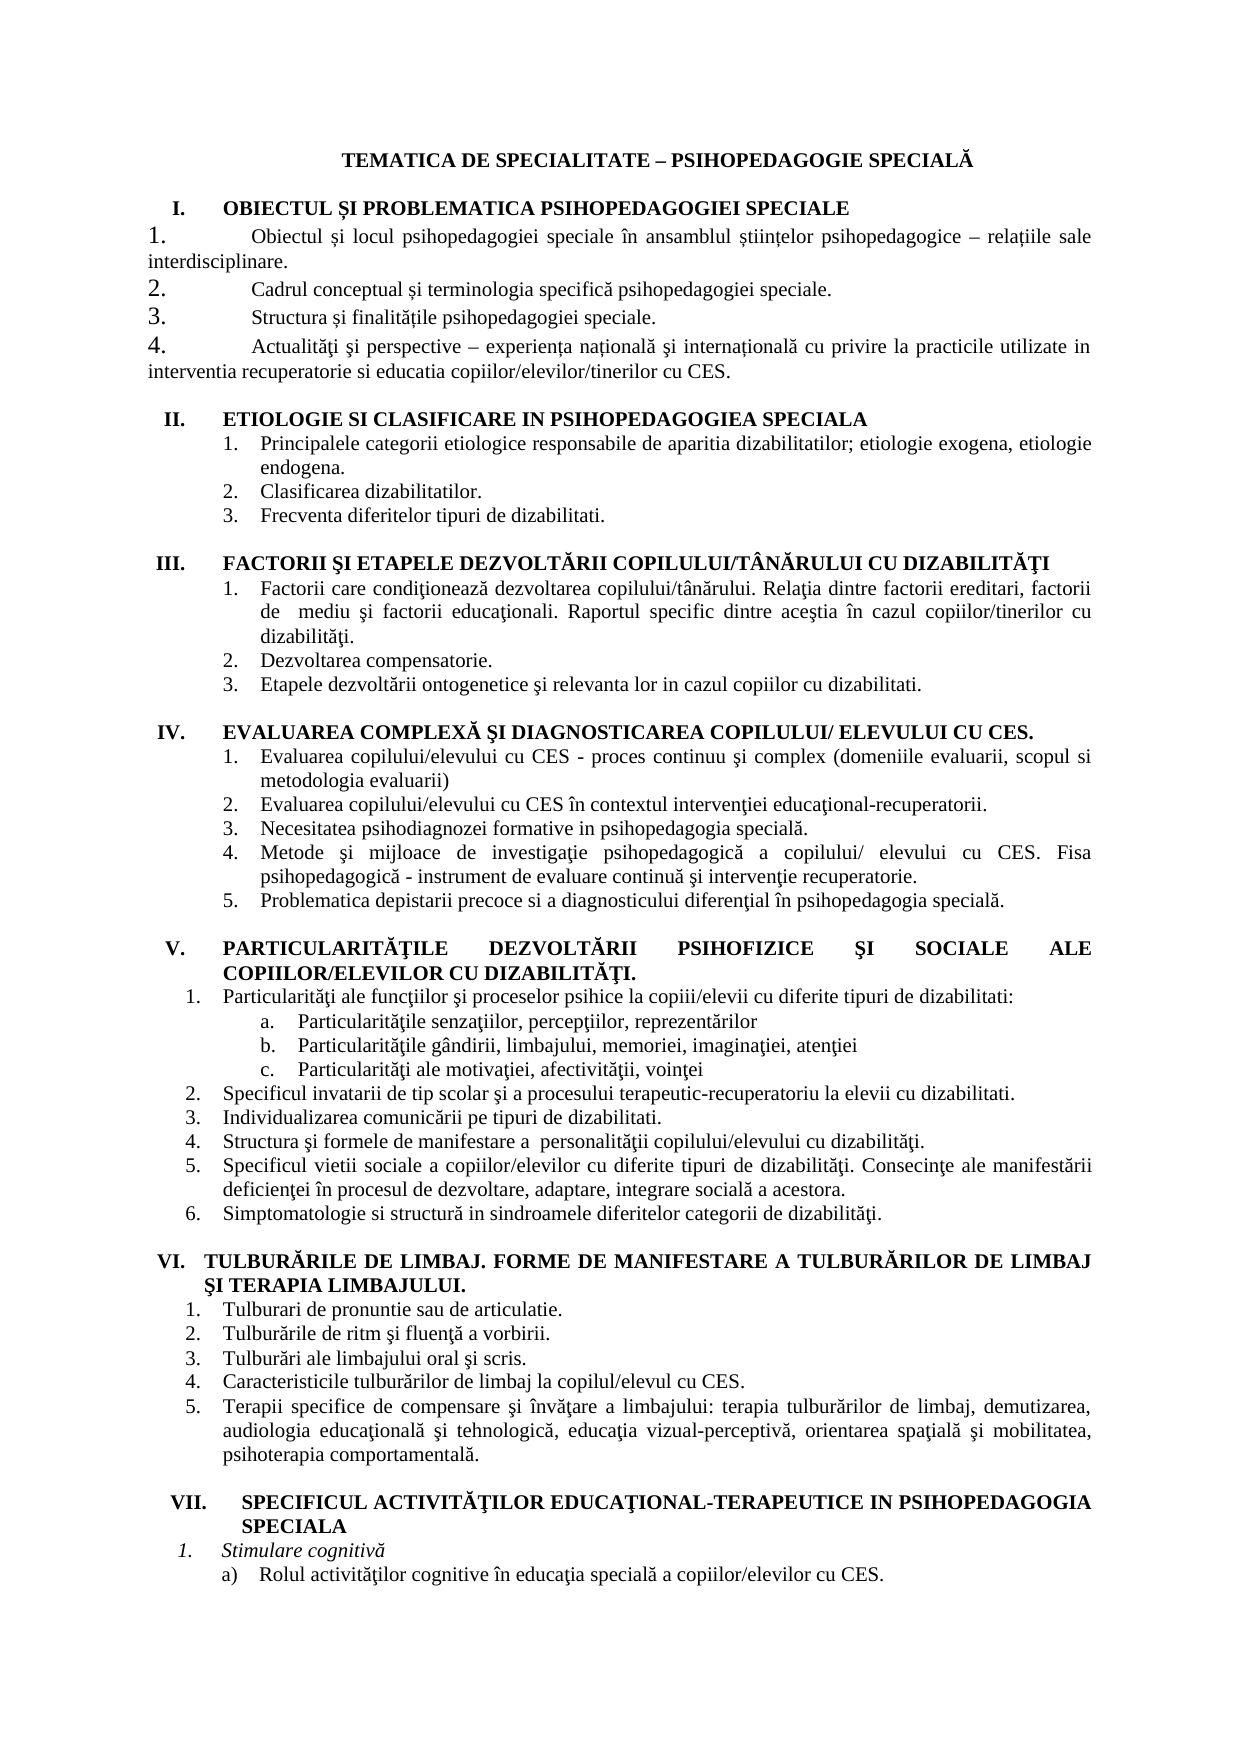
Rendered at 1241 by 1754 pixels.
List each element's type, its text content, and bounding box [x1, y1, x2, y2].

list SPECIFICUL ACTIVITĂŢILOR EDUCAŢIONAL-TERAPEUTICE IN PSIHOPEDAGOGIA SPECIALA [207, 1490, 1093, 1538]
list Clasificarea dizabilitatilor. [223, 479, 1093, 503]
list Evaluarea copilului/elevului cu CES în contextul intervenţiei educaţional-recuperatorii. [223, 792, 1093, 816]
list Particularităţile gândirii, limbajului, memoriei, imaginaţiei, atenţiei [260, 1033, 1093, 1057]
list Specificul vietii sociale a copiilor/elevilor cu diferite tipuri de dizabilităţi. Consecinţe ale manifestării deficienţei în procesul de dezvoltare, adaptare, integrare socială a acestora. [185, 1153, 1093, 1201]
list Individualizarea comunicării pe tipuri de dizabilitati. [185, 1105, 1093, 1129]
list OBIECTUL ȘI PROBLEMATICA PSIHOPEDAGOGIEI SPECIALE [185, 196, 1093, 220]
list Specificul invatarii de tip scolar şi a procesului terapeutic-recuperatoriu la elevii cu dizabilitati. [185, 1081, 1093, 1105]
list Problematica depistarii precoce si a diagnosticului diferenţial în psihopedagogia specială. [223, 888, 1093, 912]
list Simptomatologie si structură in sindroamele diferitelor categorii de dizabilităţi. [185, 1201, 1093, 1225]
list Structura şi formele de manifestare a personalităţii copilului/elevului cu dizabilităţi. [185, 1129, 1093, 1153]
list Dezvoltarea compensatorie. [223, 648, 1093, 672]
list Tulburările de ritm şi fluenţă a vorbirii. [185, 1321, 1093, 1345]
list Etapele dezvoltării ontogenetice şi relevanta lor in cazul copiilor cu dizabilitati. [223, 672, 1093, 696]
list Particularităţi ale motivaţiei, afectivităţii, voinţei [260, 1057, 1093, 1081]
list Stimulare cognitivă [177, 1538, 1093, 1562]
list Particularităţi ale funcţiilor şi proceselor psihice la copiii/elevii cu diferite tipuri de dizabilitati: [185, 984, 1093, 1008]
list Necesitatea psihodiagnozei formative in psihopedagogia specială. [223, 816, 1093, 840]
list EVALUAREA COMPLEXĂ ŞI DIAGNOSTICAREA COPILULUI/ ELEVULUI CU CES. [185, 720, 1093, 744]
list TEMATICA DE SPECIALITATE – PSIHOPEDAGOGIE SPECIALĂ [223, 148, 1093, 172]
list Structura și finalitățile psihopedagogiei speciale. [148, 301, 1093, 330]
list Metode şi mijloace de investigaţie psihopedagogică a copilului/ elevului cu CES. Fisa psihopedagogică - instrument de evaluare continuă şi intervenţie recuperatorie. [223, 840, 1093, 888]
list Factorii care condiţionează dezvoltarea copilului/tânărului. Relaţia dintre factorii ereditari, factorii de mediu şi factorii educaţionali. Raportul specific dintre aceştia în cazul copiilor/tinerilor cu dizabilităţi. [223, 575, 1093, 648]
list Terapii specifice de compensare şi învăţare a limbajului: terapia tulburărilor de limbaj, demutizarea, audiologia educaţională şi tehnologică, educaţia vizual-perceptivă, orientarea spaţială şi mobilitatea, psihoterapia comportamentală. [185, 1393, 1093, 1466]
list Principalele categorii etiologice responsabile de aparitia dizabilitatilor; etiologie exogena, etiologie endogena. [223, 431, 1093, 479]
list ETIOLOGIE SI CLASIFICARE IN PSIHOPEDAGOGIEA SPECIALA [185, 407, 1093, 431]
list Cadrul conceptual și terminologia specifică psihopedagogiei speciale. [148, 273, 1093, 301]
list FACTORII ŞI ETAPELE DEZVOLTĂRII COPILULUI/TÂNĂRULUI CU DIZABILITĂŢI [185, 551, 1093, 575]
list Actualităţi şi perspective – experiența națională şi internațională cu privire la practicile utilizate in interventia recuperatorie si educatia copiilor/elevilor/tinerilor cu CES. [148, 330, 1093, 383]
list Caracteristicile tulburărilor de limbaj la copilul/elevul cu CES. [185, 1369, 1093, 1393]
list Tulburări ale limbajului oral şi scris. [185, 1345, 1093, 1369]
list TULBURĂRILE DE LIMBAJ. FORME DE MANIFESTARE A TULBURĂRILOR DE LIMBAJ ŞI TERAPIA LIMBAJULUI. [185, 1249, 1093, 1297]
list Obiectul și locul psihopedagogiei speciale în ansamblul științelor psihopedagogice – relațiile sale interdisciplinare. [148, 220, 1093, 273]
list Evaluarea copilului/elevului cu CES - proces continuu şi complex (domeniile evaluarii, scopul si metodologia evaluarii) [223, 744, 1093, 792]
list Tulburari de pronuntie sau de articulatie. [185, 1297, 1093, 1321]
list Particularităţile senzaţiilor, percepţiilor, reprezentărilor [260, 1008, 1093, 1033]
list Rolul activităţilor cognitive în educaţia specială a copiilor/elevilor cu CES. [221, 1562, 1093, 1586]
list PARTICULARITĂŢILE DEZVOLTĂRII PSIHOFIZICE ŞI SOCIALE ALE COPIILOR/ELEVILOR CU DIZABILITĂŢI. [185, 936, 1093, 984]
list Frecventa diferitelor tipuri de dizabilitati. [223, 503, 1093, 527]
